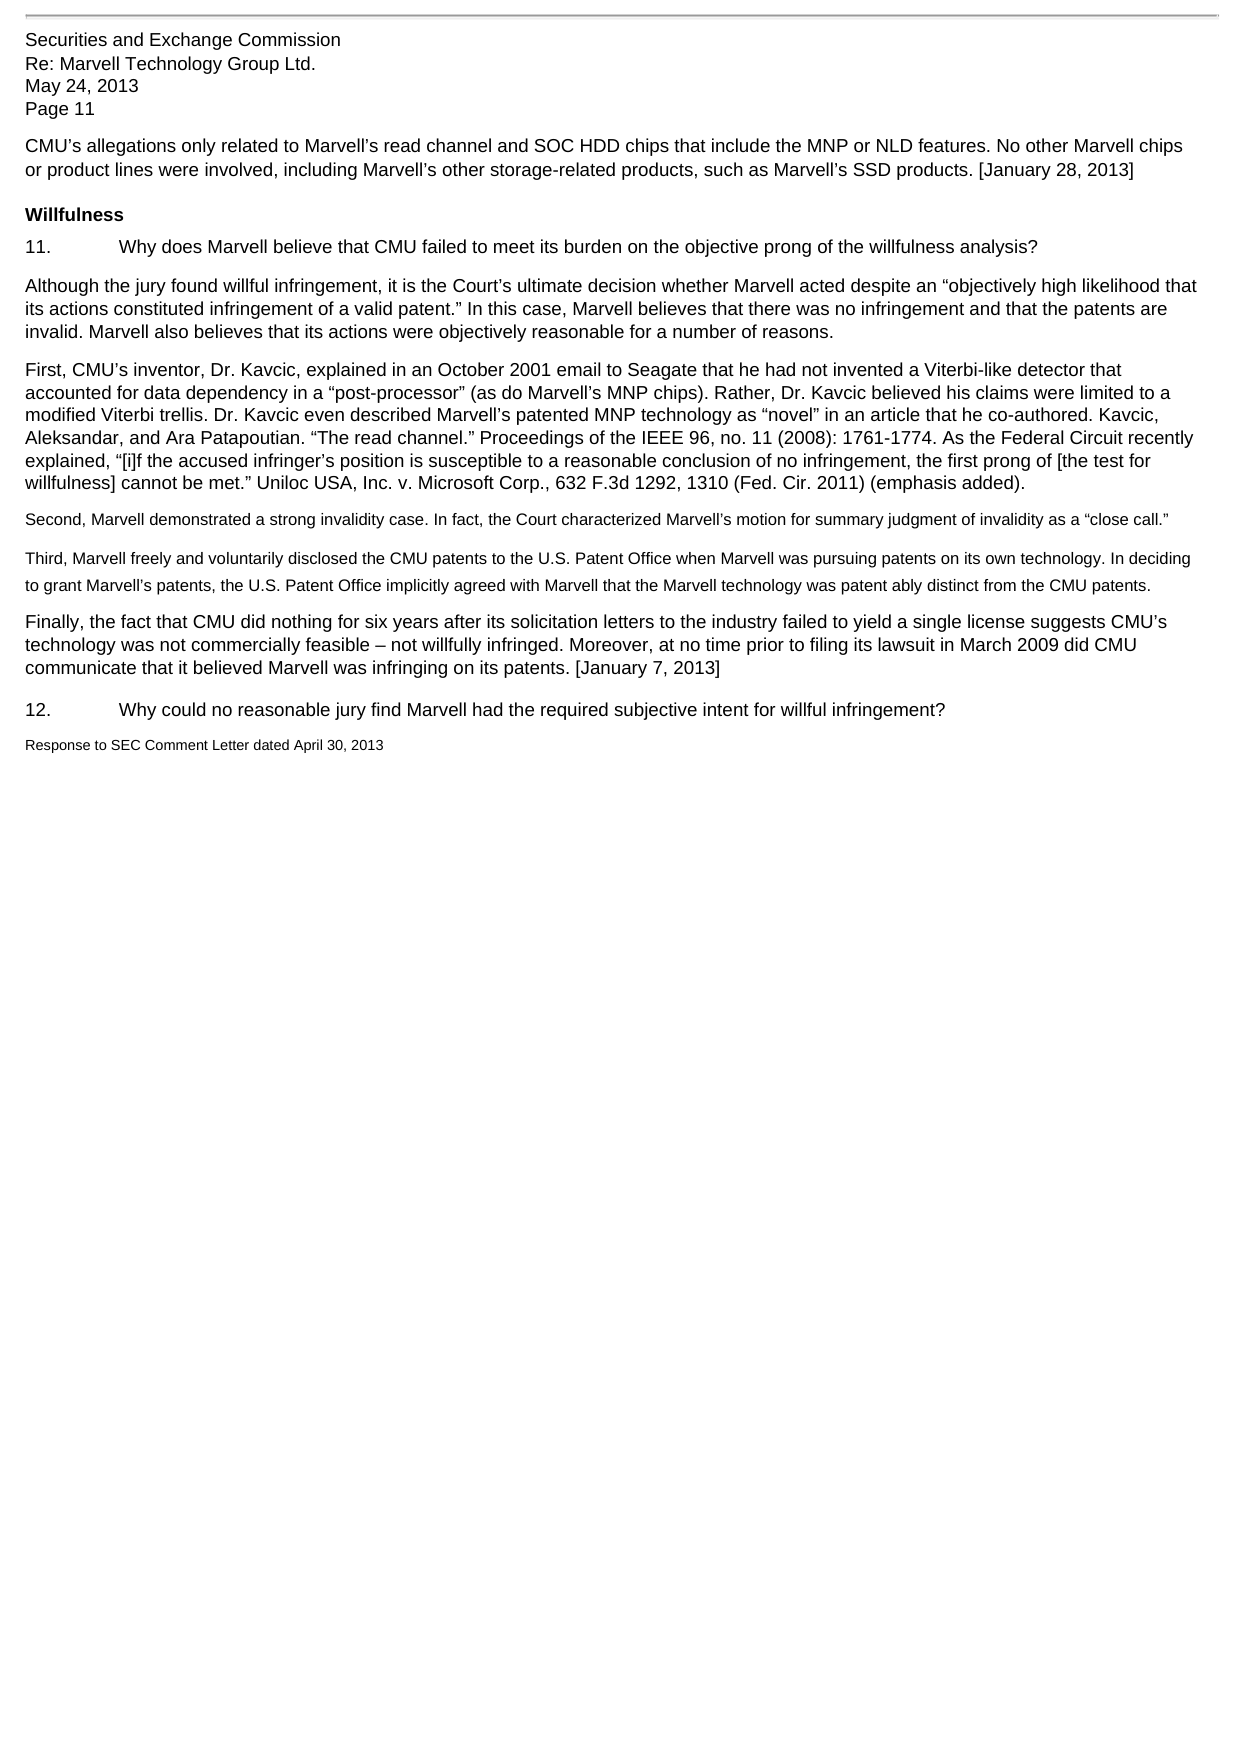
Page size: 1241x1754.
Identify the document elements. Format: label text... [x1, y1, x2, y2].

text Response to SEC Comment Letter dated April 30, 2013 [25, 737, 1213, 754]
text Finally, the fact that CMU did nothing for six years after its solicitation letters to the industry failed to yield a single license suggests CMU’s technology was not commercially feasible – not willfully infringed. Moreover, at no time prior to filing its lawsuit in March 2009 did CMU communicate that it believed Marvell was infringing on its patents. [January 7, 2013] [25, 611, 1213, 679]
text Page 11 [25, 97, 1213, 119]
text Although the jury found willful infringement, it is the Court’s ultimate decision whether Marvell acted despite an “objectively high likelihood that its actions constituted infringement of a valid patent.” In this case, Marvell believes that there was no infringement and that the patents are invalid. Marvell also believes that its actions were objectively reasonable for a number of reasons. [25, 275, 1213, 343]
text Re: Marvell Technology Group Ltd. [25, 52, 1213, 74]
list Why does Marvell believe that CMU failed to meet its burden on the objective prong of the willfulness analysis? [25, 235, 1213, 257]
list Why could no reasonable jury find Marvell had the required subjective intent for willful infringement? [25, 699, 1213, 721]
text Willfulness [25, 204, 1213, 225]
text May 24, 2013 [25, 75, 1213, 96]
text Securities and Exchange Commission [25, 29, 1213, 51]
text Second, Marvell demonstrated a strong invalidity case. In fact, the Court characterized Marvell’s motion for summary judgment of invalidity as a “close call.” [25, 510, 1213, 529]
text Third, Marvell freely and voluntarily disclosed the CMU patents to the U.S. Patent Office when Marvell was pursuing patents on its own technology. In deciding to grant Marvell’s patents, the U.S. Patent Office implicitly agreed with Marvell that the Marvell technology was patent ably distinct from the CMU patents. [25, 549, 1205, 594]
text CMU’s allegations only related to Marvell’s read channel and SOC HDD chips that include the MNP or NLD features. No other Marvell chips or product lines were involved, including Marvell’s other storage-related products, such as Marvell’s SSD products. [January 28, 2013] [25, 134, 1190, 180]
picture [23, 14, 1220, 21]
text First, CMU’s inventor, Dr. Kavcic, explained in an October 2001 email to Seagate that he had not invented a Viterbi-like detector that accounted for data dependency in a “post-processor” (as do Marvell’s MNP chips). Rather, Dr. Kavcic believed his claims were limited to a modified Viterbi trellis. Dr. Kavcic even described Marvell’s patented MNP technology as “novel” in an article that he co-authored. Kavcic, Aleksandar, and Ara Patapoutian. “The read channel.” Proceedings of the IEEE 96, no. 11 (2008): 1761-1774. As the Federal Circuit recently explained, “[i]f the accused infringer’s position is susceptible to a reasonable conclusion of no infringement, the first prong of [the test for willfulness] cannot be met.” Uniloc USA, Inc. v. Microsoft Corp., 632 F.3d 1292, 1310 (Fed. Cir. 2011) (emphasis added). [25, 359, 1207, 494]
